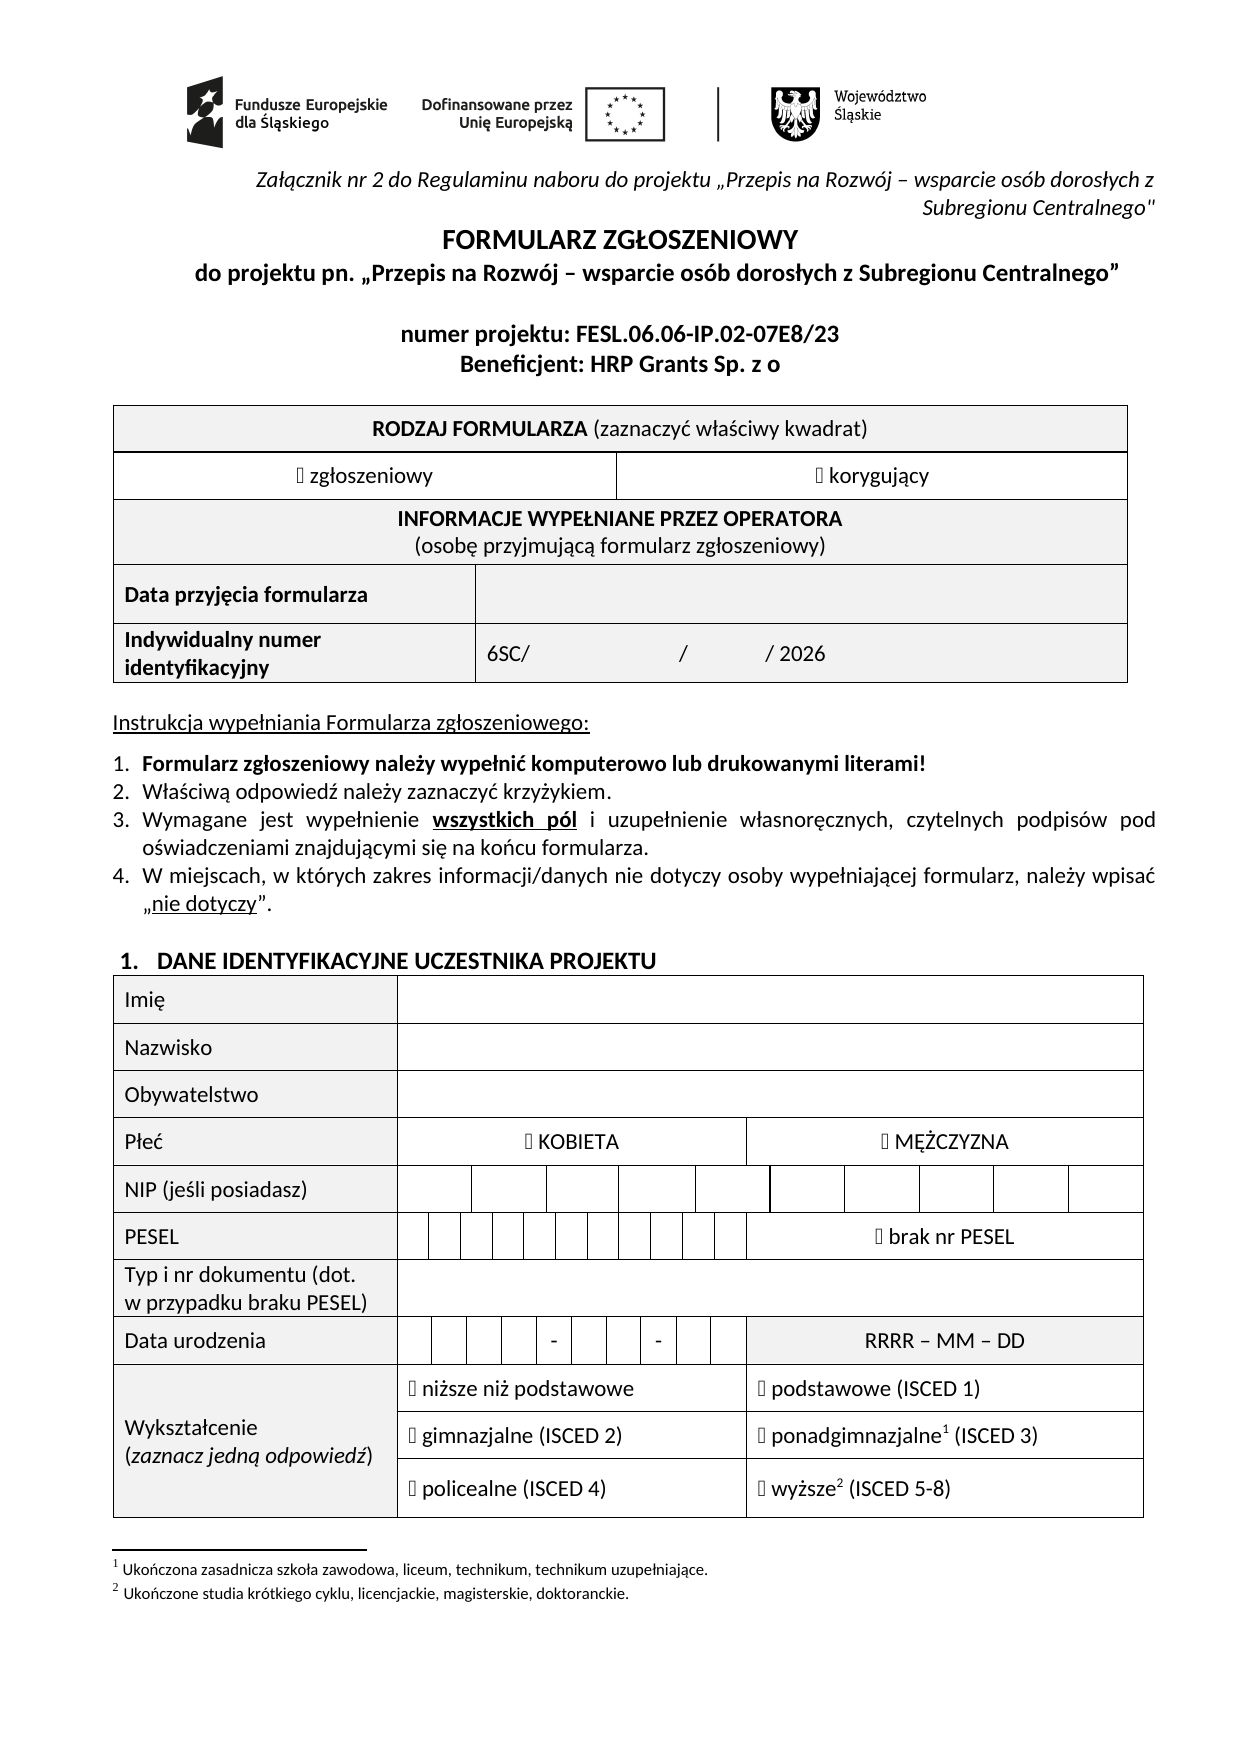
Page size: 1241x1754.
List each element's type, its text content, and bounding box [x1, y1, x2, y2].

table_cell 6SC/ / / 2026 [476, 624, 1127, 682]
table_cell [429, 1213, 460, 1259]
text Instrukcja wypełniania Formularza zgłoszeniowego: [112, 708, 1157, 736]
table_cell Indywidualny numer identyfikacyjny [114, 624, 475, 682]
table_cell [607, 1317, 640, 1363]
table_cell [683, 1213, 714, 1259]
table_cell policealne (ISCED 4) [398, 1459, 746, 1517]
list W miejscach, w których zakres informacji/danych nie dotyczy osoby wypełniającej formularz, należy wpisać „nie dotyczy”. [112, 861, 1157, 917]
table_cell Nazwisko [114, 1024, 397, 1070]
table_cell [398, 1317, 431, 1363]
table_cell KOBIETA [398, 1118, 746, 1164]
table_cell zgłoszeniowy [114, 453, 616, 499]
table_cell [398, 1071, 1143, 1117]
table_cell [920, 1166, 993, 1212]
table_cell Typ i nr dokumentu (dot. w przypadku braku PESEL) [114, 1260, 397, 1316]
table_cell [619, 1166, 695, 1212]
table_cell NIP (jeśli posiadasz) [114, 1166, 397, 1212]
table_cell [715, 1213, 746, 1259]
table_cell Data urodzenia [114, 1317, 397, 1363]
table_cell [619, 1213, 650, 1259]
table_cell - [641, 1317, 676, 1363]
table_cell PESEL [114, 1213, 397, 1259]
table_cell - [537, 1317, 571, 1363]
table_cell [461, 1213, 492, 1259]
picture [169, 59, 944, 166]
table_cell RRRR – MM – DD [747, 1317, 1143, 1363]
table_cell [651, 1213, 682, 1259]
text Załącznik nr 2 do Regulaminu naboru do projektu „Przepis na Rozwój – wsparcie osób dorosłych z Subregionu Centralnego" [187, 165, 1157, 221]
table_cell wyższe (ISCED 5-8) [747, 1459, 1143, 1517]
text do projektu pn. „Przepis na Rozwój – wsparcie osób dorosłych z Subregionu Centralnego” [187, 257, 1128, 287]
table_cell MĘŻCZYZNA [747, 1118, 1143, 1164]
table_cell Płeć [114, 1118, 397, 1164]
text numer projektu: FESL.06.06-IP.02-07E8/23 [112, 318, 1128, 348]
list DANE IDENTYFIKACYJNE UCZESTNIKA PROJEKTU [119, 945, 1157, 975]
table_cell [547, 1166, 618, 1212]
table_cell niższe niż podstawowe [398, 1365, 746, 1411]
list Formularz zgłoszeniowy należy wypełnić komputerowo lub drukowanymi literami! [112, 749, 1157, 777]
table_cell [771, 1166, 844, 1212]
list Właściwą odpowiedź należy zaznaczyć krzyżykiem. [112, 777, 1157, 805]
table_cell korygujący [617, 453, 1127, 499]
table_cell brak nr PESEL [747, 1213, 1143, 1259]
table_cell [1069, 1166, 1143, 1212]
table_cell [432, 1317, 466, 1363]
table_cell [398, 1260, 1143, 1316]
table_cell [493, 1213, 523, 1259]
table_cell [696, 1166, 769, 1212]
table_cell Data przyjęcia formularza [114, 565, 475, 623]
table_cell [994, 1166, 1068, 1212]
table_cell [524, 1213, 555, 1259]
table_cell [398, 1166, 471, 1212]
table_header RODZAJ FORMULARZA (zaznaczyć właściwy kwadrat) [114, 406, 1127, 451]
table_cell ponadgimnazjalne (ISCED 3) [747, 1412, 1143, 1458]
table_header Imię [114, 976, 397, 1023]
table_cell [398, 1024, 1143, 1070]
table_cell Obywatelstwo [114, 1071, 397, 1117]
table_cell [588, 1213, 618, 1259]
table_cell INFORMACJE WYPEŁNIANE PRZEZ OPERATORA (osobę przyjmującą formularz zgłoszeniowy) [114, 500, 1127, 564]
table_cell Wykształcenie (zaznacz jedną odpowiedź) [114, 1365, 397, 1517]
table_cell [711, 1317, 746, 1363]
table_cell [476, 565, 1127, 623]
text Beneficjent: HRP Grants Sp. z o [112, 348, 1128, 379]
table_cell [845, 1166, 919, 1212]
table_cell [556, 1213, 587, 1259]
table_cell [467, 1317, 501, 1363]
table_cell [572, 1317, 606, 1363]
table_cell [472, 1166, 546, 1212]
table_cell [677, 1317, 710, 1363]
table_cell [502, 1317, 536, 1363]
table_cell [398, 1213, 428, 1259]
text FORMULARZ ZGŁOSZENIOWY [112, 221, 1128, 257]
table_cell gimnazjalne (ISCED 2) [398, 1412, 746, 1458]
list Wymagane jest wypełnienie wszystkich pól i uzupełnienie własnoręcznych, czytelnych podpisów pod oświadczeniami znajdującymi się na końcu formularza. [112, 805, 1157, 861]
table_cell podstawowe (ISCED 1) [747, 1365, 1143, 1411]
table_header [398, 976, 1143, 1023]
